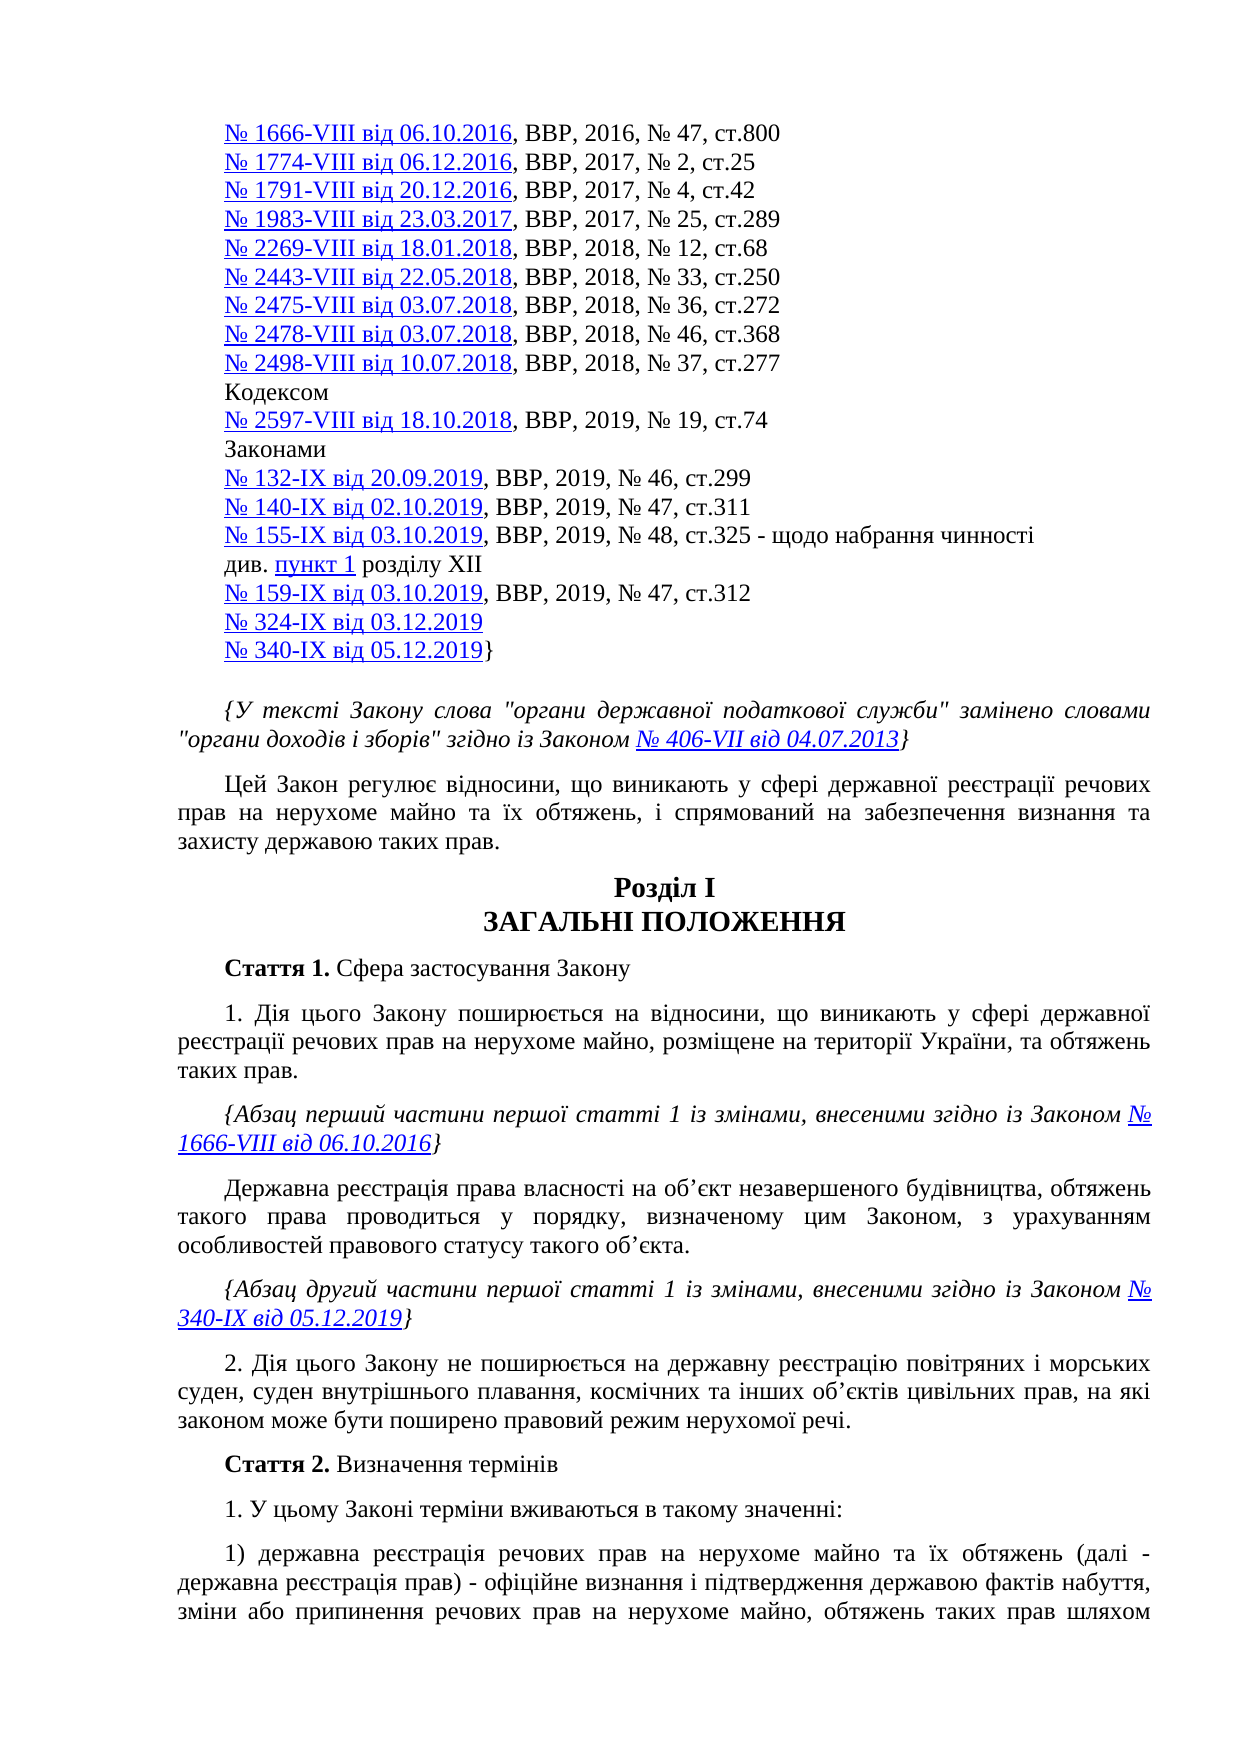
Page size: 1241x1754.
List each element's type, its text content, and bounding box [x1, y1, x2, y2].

text 1. У цьому Законі терміни вживаються в такому значенні: [177, 1494, 1152, 1523]
text 1. Дія цього Закону поширюється на відносини, що виникають у сфері державної реєстрації речових прав на нерухоме майно, розміщене на території України, та обтяжень таких прав. [177, 998, 1152, 1084]
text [224, 118, 1105, 664]
text Стаття 2. Визначення термінів [177, 1449, 1152, 1478]
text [177, 1538, 1152, 1624]
text Державна реєстрація права власності на об’єкт незавершеного будівництва, обтяжень такого права проводиться у порядку, визначеному цим Законом, з урахуванням особливостей правового статусу такого об’єкта. [177, 1173, 1152, 1259]
text {У тексті Закону слова "органи державної податкової служби" замінено словами "органи доходів і зборів" згідно із Законом № 406-VII від 04.07.2013} [177, 696, 1152, 753]
text {Абзац перший частини першої статті 1 із змінами, внесеними згідно із Законом № 1666-VIII від 06.10.2016} [177, 1099, 1152, 1157]
text 2. Дія цього Закону не поширюється на державну реєстрацію повітряних і морських суден, суден внутрішнього плавання, космічних та інших об’єктів цивільних прав, на які законом може бути поширено правовий режим нерухомої речі. [177, 1348, 1152, 1434]
text Розділ I ЗАГАЛЬНІ ПОЛОЖЕННЯ [224, 871, 1105, 938]
text Цей Закон регулює відносини, що виникають у сфері державної реєстрації речових прав на нерухоме майно та їх обтяжень, і спрямований на забезпечення визнання та захисту державою таких прав. [177, 769, 1152, 855]
text Стаття 1. Сфера застосування Закону [177, 953, 1152, 982]
text {Абзац другий частини першої статті 1 із змінами, внесеними згідно із Законом № 340-IX від 05.12.2019} [177, 1274, 1152, 1332]
